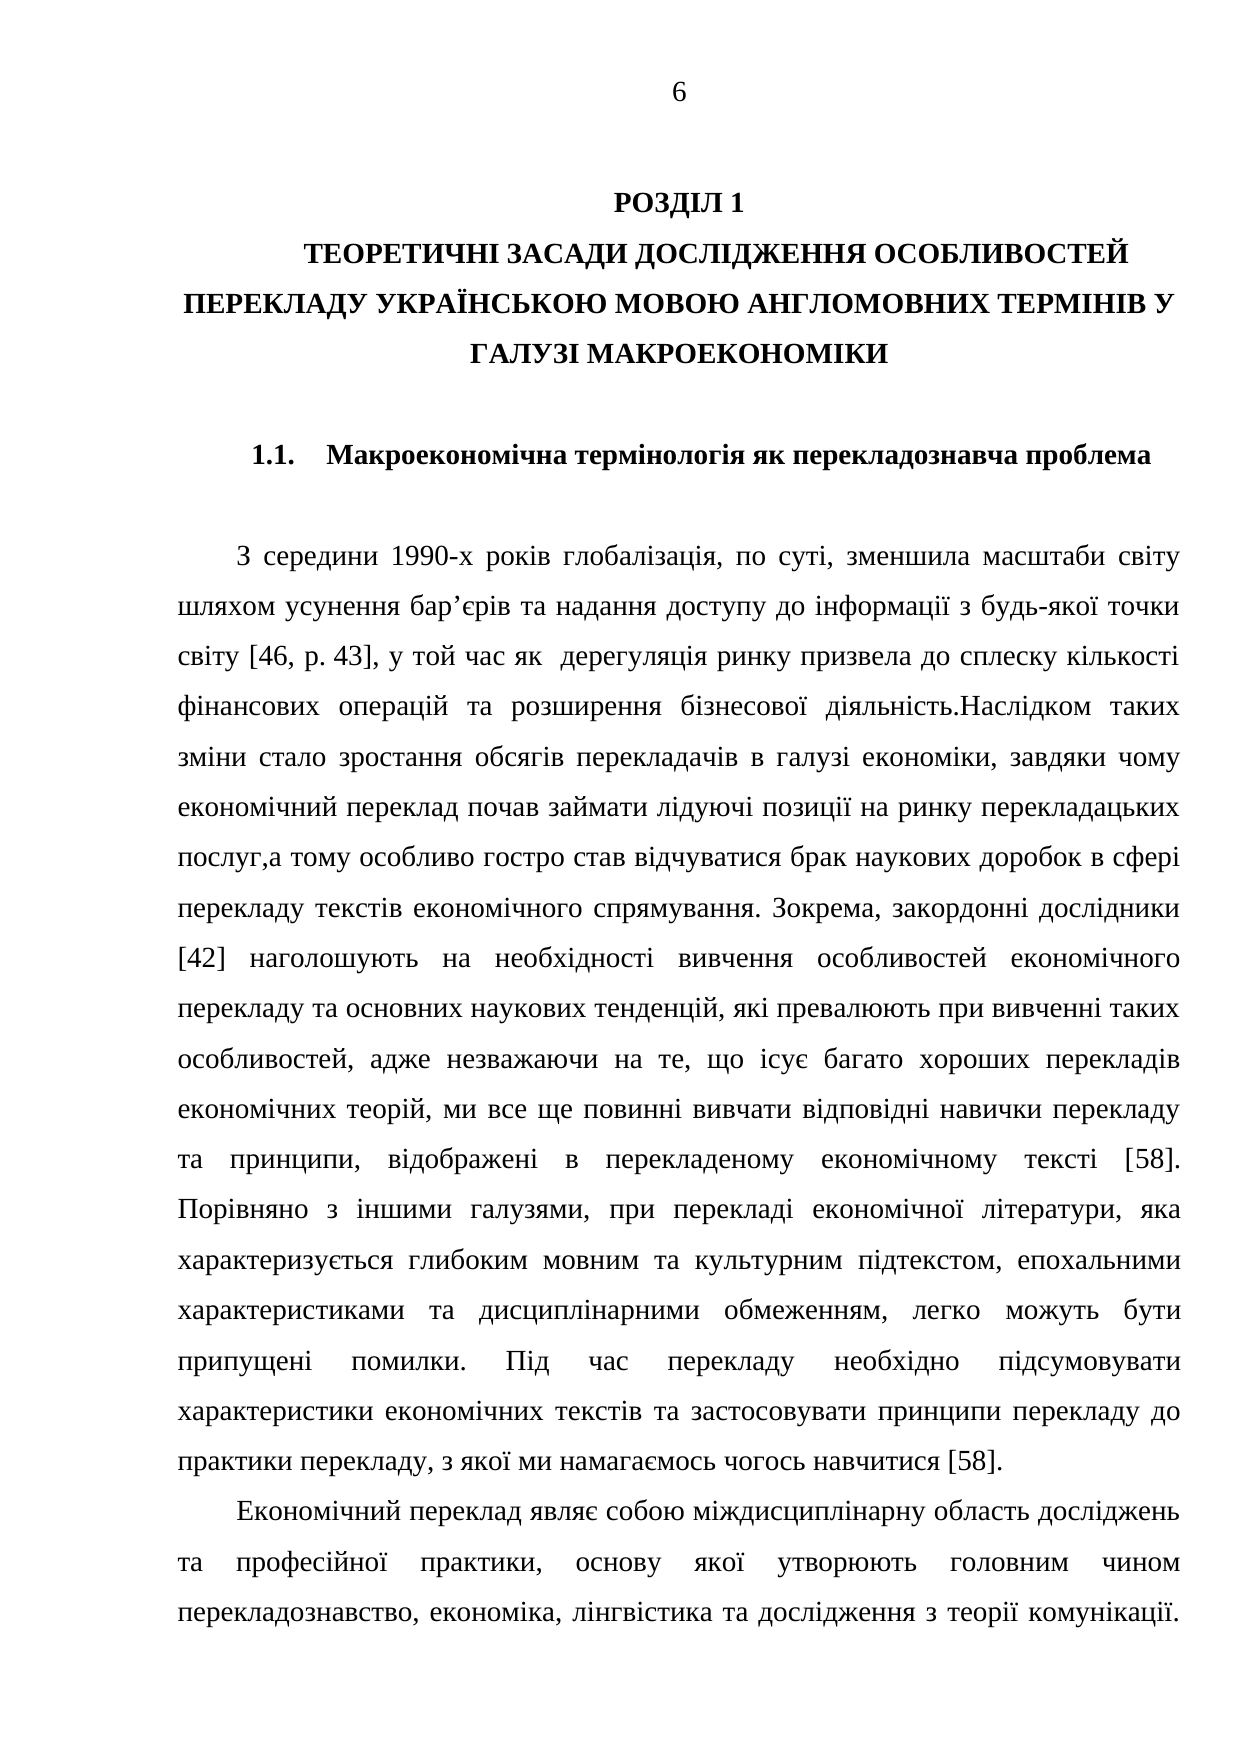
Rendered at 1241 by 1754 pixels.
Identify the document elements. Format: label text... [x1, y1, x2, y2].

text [177, 1493, 1181, 1628]
text З середини 1990-х років глобалізація, по суті, зменшила масштаби світу шляхом усунення бар’єрів та надання доступу до інформації з будь-якої точки світу [46, p. 43], у той час як дерегуляція ринку призвела до сплеску кількості фінансових операцій та розширення бізнесової діяльність.Наслідком таких зміни стало зростання обсягів перекладачів в галузі економіки, завдяки чому економічний переклад почав займати лідуючі позиції на ринку перекладацьких послуг,а тому особливо гостро став відчуватися брак наукових доробок в сфері перекладу текстів економічного спрямування. Зокрема, закордонні дослідники [42] наголошують на необхідності вивчення особливостей економічного перекладу та основних наукових тенденцій, які превалюють при вивченні таких особливостей, адже незважаючи на те, що ісує багато хороших перекладів економічних теорій, ми все ще повинні вивчати відповідні навички перекладу та принципи, відображені в перекладеному економічному тексті [58]. Порівняно з іншими галузями, при перекладі економічної літератури, яка характеризується глибоким мовним та культурним підтекстом, епохальними характеристиками та дисциплінарними обмеженням, легко можуть бути припущені помилки. Під час перекладу необхідно підсумовувати характеристики економічних текстів та застосовувати принципи перекладу до практики перекладу, з якої ми намагаємось чогось навчитися [58]. [177, 538, 1181, 1477]
subtitle РОЗДІЛ 1 [177, 185, 1181, 219]
text ТЕОРЕТИЧНІ ЗАСАДИ ДОСЛІДЖЕННЯ ОСОБЛИВОСТЕЙ ПЕРЕКЛАДУ УКРАЇНСЬКОЮ МОВОЮ АНГЛОМОВНИХ ТЕРМІНІВ У ГАЛУЗІ МАКРОЕКОНОМІКИ [177, 236, 1181, 370]
list Макроекономічна термінологія як перекладознавча проблема [251, 437, 1181, 471]
